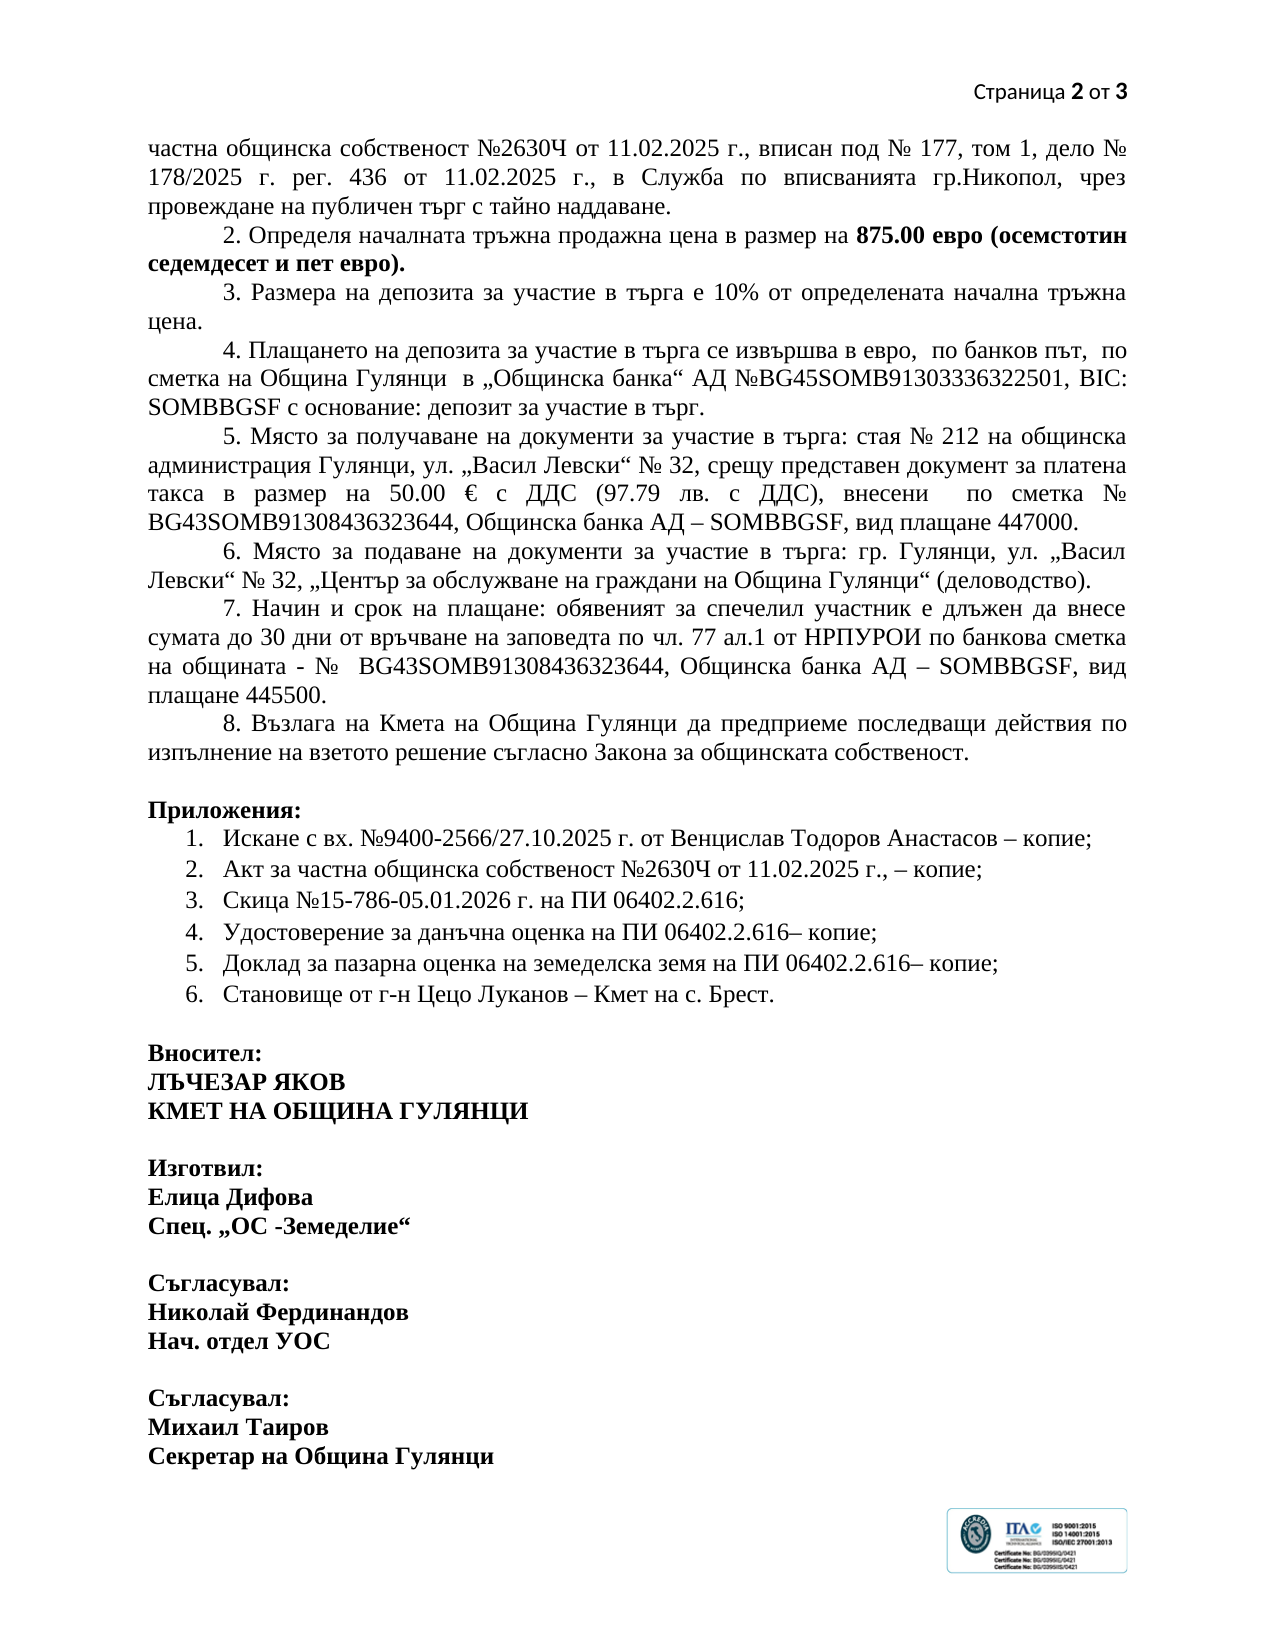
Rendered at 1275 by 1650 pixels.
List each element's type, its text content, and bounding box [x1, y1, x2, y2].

text 4. Плащането на депозита за участие в търга се извършва в евро, по банков път, по сметка на Община Гулянци в „Общинска банка“ АД №BG45SOMB91303336322501, BIC: SOMBBGSF с основание: депозит за участие в търг. [148, 335, 1127, 421]
text Секретар на Община Гулянци [148, 1441, 1127, 1470]
list Удостоверение за данъчна оценка на ПИ 06402.2.616– копие; [185, 917, 1127, 945]
text 7. Начин и срок на плащане: обявеният за спечелил участник е длъжен да внесе сумата до 30 дни от връчване на заповедта по чл. 77 ал.1 от НРПУРОИ по банкова сметка на общината - № BG43SOMB91308436323644, Общинска банка АД – SOMBBGSF, вид плащане 445500. [148, 593, 1127, 708]
text 2. Определя началната тръжна продажна цена в размер на 875.00 евро (осемстотин седемдесет и пет евро). [148, 220, 1127, 277]
text 6. Място за подаване на документи за участие в търга: гр. Гулянци, ул. „Васил Левски“ № 32, „Център за обслужване на граждани на Община Гулянци“ (деловодство). [148, 536, 1127, 593]
text Съгласувал: [148, 1383, 1127, 1412]
text Елица Дифова [148, 1182, 1127, 1211]
text Приложения: [148, 795, 1127, 823]
text Спец. „ОС -Земеделие“ [148, 1211, 1127, 1240]
text КМЕТ НА ОБЩИНА ГУЛЯНЦИ [148, 1096, 1127, 1125]
text Михаил Таиров [148, 1412, 1127, 1441]
text ЛЪЧЕЗАР ЯКОВ [148, 1067, 1127, 1096]
text 8. Възлага на Кмета на Община Гулянци да предприеме последващи действия по изпълнение на взетото решение съгласно Закона за общинската собственост. [148, 708, 1127, 766]
list Акт за частна общинска собственост №2630Ч от 11.02.2025 г., – копие; [185, 854, 1127, 883]
text 3. Размера на депозита за участие в търга е 10% от определената начална тръжна цена. [148, 277, 1127, 335]
text Съгласувал: [148, 1268, 1127, 1297]
list Скица №15-786-05.01.2026 г. на ПИ 06402.2.616; [185, 886, 1127, 914]
text Николай Фердинандов [148, 1297, 1127, 1326]
text Изготвил: [148, 1153, 1127, 1182]
text Вносител: [148, 1038, 1127, 1067]
picture [944, 1508, 1128, 1575]
list Становище от г-н Цецо Луканов – Кмет на с. Брест. [185, 979, 1127, 1007]
list Искане с вх. №9400-2566/27.10.2025 г. от Венцислав Тодоров Анастасов – копие; [185, 823, 1127, 852]
text 5. Място за получаване на документи за участие в търга: стая № 212 на общинска администрация Гулянци, ул. „Васил Левски“ № 32, срещу представен документ за платена такса в размер на 50.00 € с ДДС (97.79 лв. с ДДС), внесени по сметка № BG43SOMB91308436323644, Общинска банка АД – SOMBBGSF, вид плащане 447000. [148, 421, 1127, 536]
text Нач. отдел УОС [148, 1326, 1127, 1355]
list Доклад за пазарна оценка на земеделска земя на ПИ 06402.2.616– копие; [185, 948, 1127, 976]
